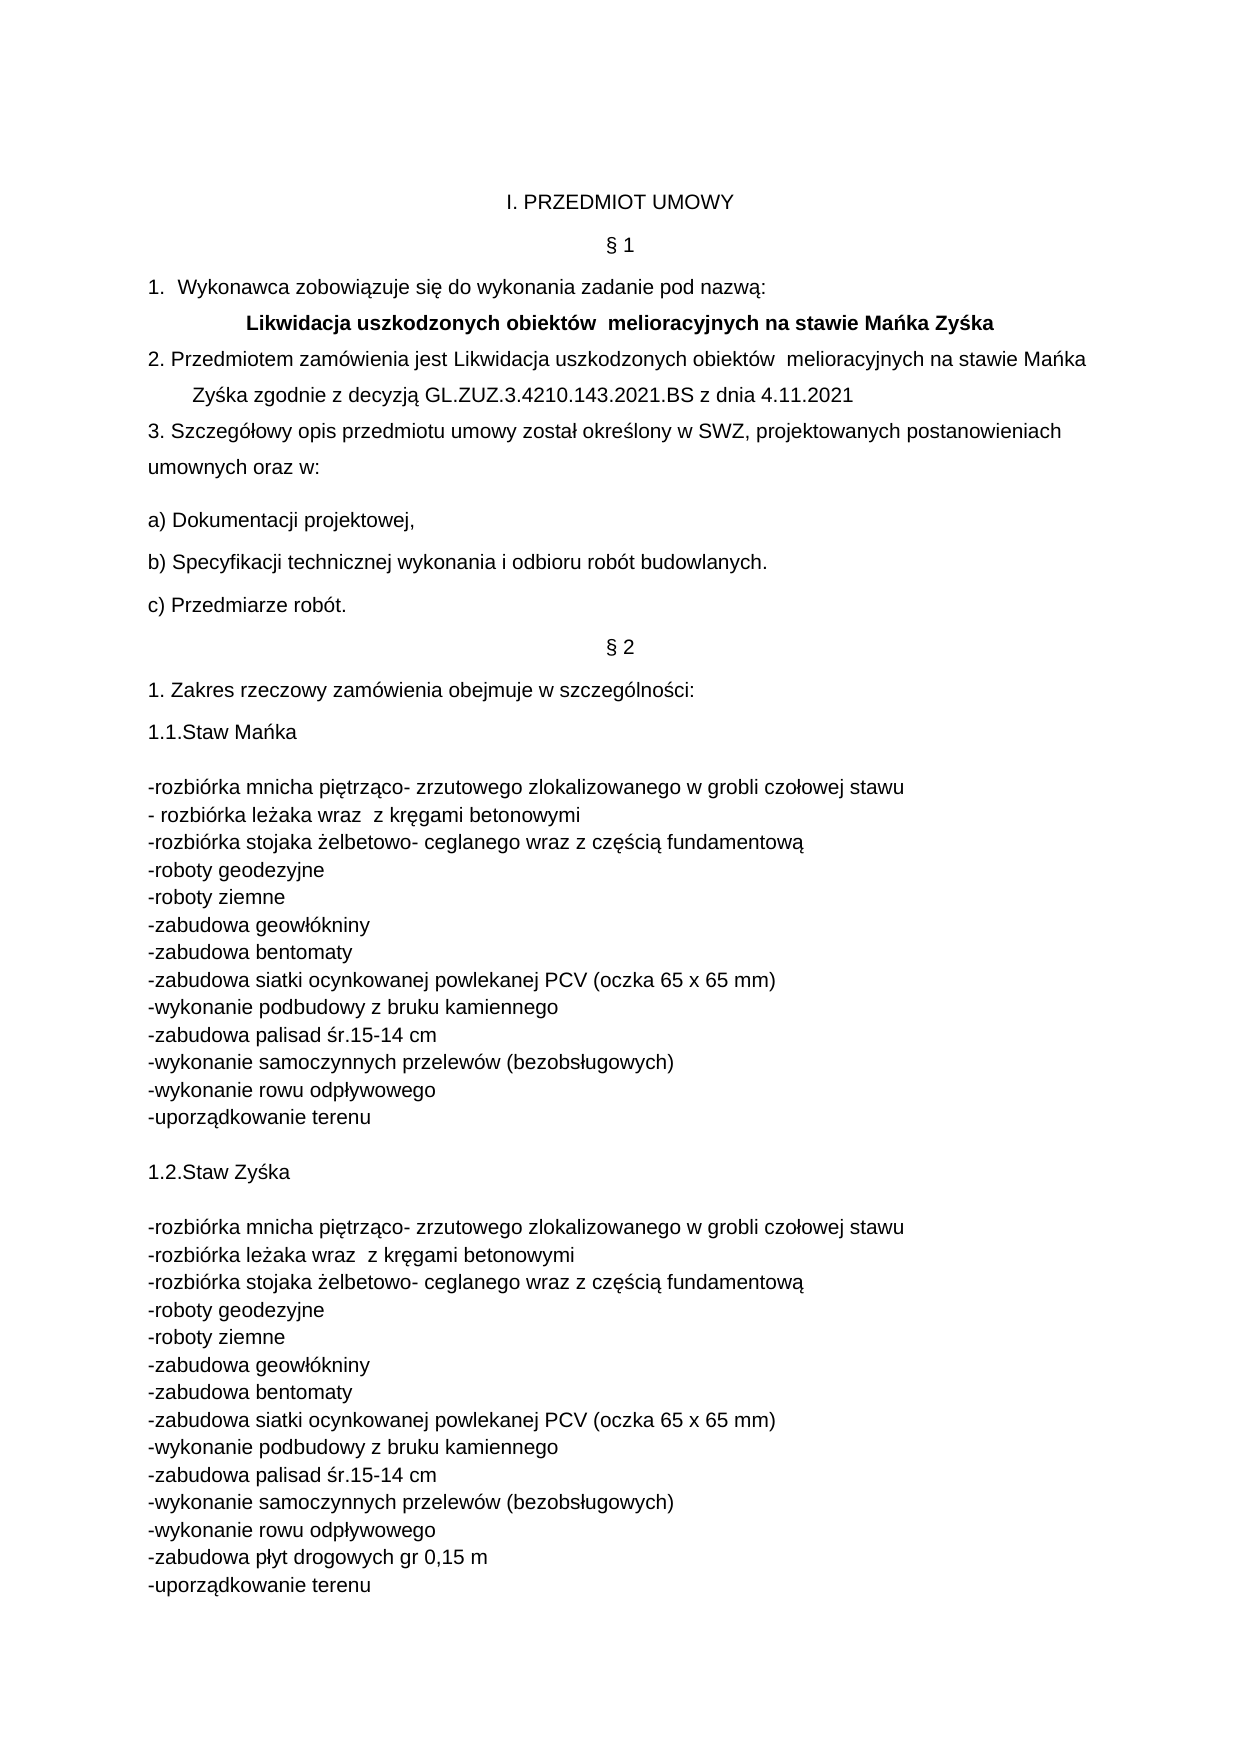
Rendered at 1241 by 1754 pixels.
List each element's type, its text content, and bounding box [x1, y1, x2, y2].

text -zabudowa geowłókniny [148, 1352, 1093, 1376]
text 2. Przedmiotem zamówienia jest Likwidacja uszkodzonych obiektów melioracyjnych na stawie Mańka Zyśka zgodnie z decyzją GL.ZUZ.3.4210.143.2021.BS z dnia 4.11.2021 [148, 347, 1093, 407]
text -zabudowa siatki ocynkowanej powlekanej PCV (oczka 65 x 65 mm) [148, 967, 1093, 991]
text - rozbiórka leżaka wraz z kręgami betonowymi [148, 802, 1093, 826]
text 1.2.Staw Zyśka [148, 1160, 1093, 1184]
text -roboty geodezyjne [148, 857, 1093, 881]
text I. PRZEDMIOT UMOWY [148, 190, 1093, 214]
text -zabudowa palisad śr.15-14 cm [148, 1462, 1093, 1486]
text b) Specyfikacji technicznej wykonania i odbioru robót budowlanych. [148, 550, 1093, 574]
text -uporządkowanie terenu [148, 1105, 1093, 1129]
text Likwidacja uszkodzonych obiektów melioracyjnych na stawie Mańka Zyśka [148, 311, 1093, 335]
text 1.1.Staw Mańka [148, 720, 1093, 744]
text -zabudowa bentomaty [148, 940, 1093, 964]
text -zabudowa palisad śr.15-14 cm [148, 1022, 1093, 1046]
text 1. Zakres rzeczowy zamówienia obejmuje w szczególności: [148, 677, 1093, 701]
text -rozbiórka stojaka żelbetowo- ceglanego wraz z częścią fundamentową [148, 830, 1093, 854]
text § 2 [148, 635, 1093, 659]
text -zabudowa geowłókniny [148, 912, 1093, 936]
text -zabudowa siatki ocynkowanej powlekanej PCV (oczka 65 x 65 mm) [148, 1407, 1093, 1431]
text -wykonanie samoczynnych przelewów (bezobsługowych) [148, 1490, 1093, 1514]
text -rozbiórka mnicha piętrząco- zrzutowego zlokalizowanego w grobli czołowej stawu [148, 775, 1093, 799]
text § 1 [148, 233, 1093, 257]
list Wykonawca zobowiązuje się do wykonania zadanie pod nazwą: [148, 275, 1093, 299]
text a) Dokumentacji projektowej, [148, 507, 1093, 531]
text -wykonanie rowu odpływowego [148, 1077, 1093, 1101]
text -roboty ziemne [148, 1325, 1093, 1349]
text -zabudowa płyt drogowych gr 0,15 m [148, 1545, 1093, 1569]
text 3. Szczegółowy opis przedmiotu umowy został określony w SWZ, projektowanych postanowieniach umownych oraz w: [148, 419, 1093, 479]
text -roboty geodezyjne [148, 1297, 1093, 1321]
text -wykonanie rowu odpływowego [148, 1517, 1093, 1541]
text -wykonanie podbudowy z bruku kamiennego [148, 1435, 1093, 1459]
text -rozbiórka leżaka wraz z kręgami betonowymi [148, 1242, 1093, 1266]
text -rozbiórka mnicha piętrząco- zrzutowego zlokalizowanego w grobli czołowej stawu [148, 1215, 1093, 1239]
text -wykonanie podbudowy z bruku kamiennego [148, 995, 1093, 1019]
text -roboty ziemne [148, 885, 1093, 909]
text -uporządkowanie terenu [148, 1572, 1093, 1596]
text -rozbiórka stojaka żelbetowo- ceglanego wraz z częścią fundamentową [148, 1270, 1093, 1294]
text -wykonanie samoczynnych przelewów (bezobsługowych) [148, 1050, 1093, 1074]
text -zabudowa bentomaty [148, 1380, 1093, 1404]
text c) Przedmiarze robót. [148, 592, 1093, 616]
